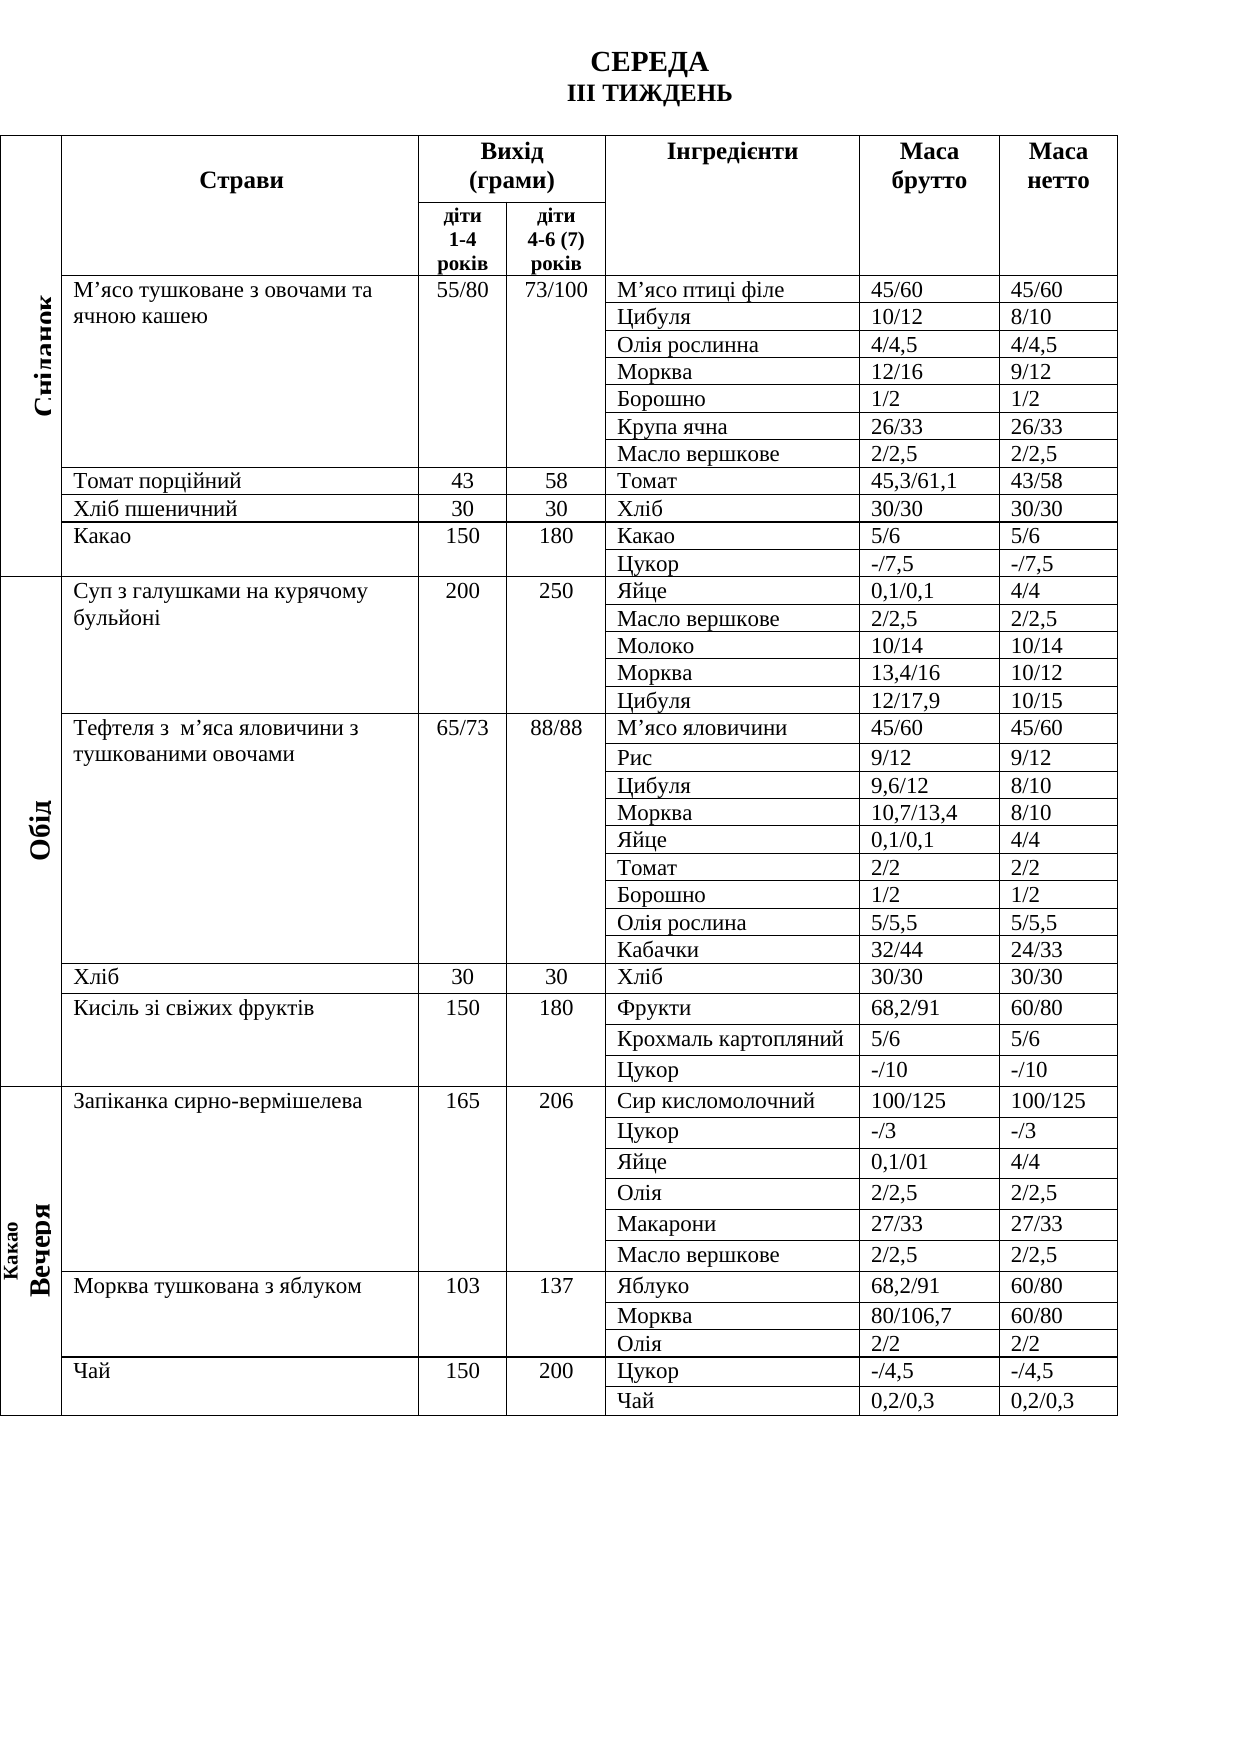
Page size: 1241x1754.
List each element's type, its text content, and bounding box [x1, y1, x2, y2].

table_cell 24/33 [1000, 936, 1117, 962]
table_cell 10/14 [860, 632, 999, 658]
table_cell 5/6 [860, 523, 999, 549]
table_cell 1/2 [1000, 881, 1117, 908]
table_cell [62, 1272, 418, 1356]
table_cell 4/4 [1000, 826, 1117, 853]
table_cell 1/2 [1000, 385, 1117, 412]
table_cell 0,1/0,1 [860, 577, 999, 603]
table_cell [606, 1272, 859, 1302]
table_cell 10/15 [1000, 687, 1117, 713]
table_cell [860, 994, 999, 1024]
table_cell діти 1-4 років [419, 203, 506, 275]
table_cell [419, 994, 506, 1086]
table_cell 180 [507, 523, 605, 576]
table_cell Томат [606, 468, 859, 494]
table_cell Борошно [606, 881, 859, 908]
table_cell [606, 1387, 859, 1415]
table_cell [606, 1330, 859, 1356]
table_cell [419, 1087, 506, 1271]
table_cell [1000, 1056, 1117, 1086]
table_cell 1/2 [860, 881, 999, 908]
table_cell Суп з галушками на курячому бульйоні [62, 577, 418, 713]
table_cell М’ясо яловичини [606, 714, 859, 743]
table_cell 30 [507, 495, 605, 521]
table_cell 32/44 [860, 936, 999, 962]
text СЕРЕДА [118, 44, 1181, 78]
table_cell -/7,5 [1000, 550, 1117, 576]
table_cell Хліб пшеничний [62, 495, 418, 521]
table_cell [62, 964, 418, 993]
table_cell 10/14 [1000, 632, 1117, 658]
table_cell 9/12 [1000, 744, 1117, 771]
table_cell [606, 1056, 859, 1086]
table_cell Цибуля [606, 772, 859, 798]
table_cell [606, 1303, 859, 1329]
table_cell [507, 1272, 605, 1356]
table_cell 10,7/13,4 [860, 799, 999, 825]
table_cell 8/10 [1000, 772, 1117, 798]
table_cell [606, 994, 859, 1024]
table_cell 45,3/61,1 [860, 468, 999, 494]
table_cell 1/2 [860, 385, 999, 412]
table_cell Яйце [606, 826, 859, 853]
table_cell Молоко [606, 632, 859, 658]
table_cell Морква [606, 358, 859, 384]
table_cell Томат порційний [62, 468, 418, 494]
table_header Вихід (грами) [419, 136, 605, 202]
table_cell Цибуля [606, 687, 859, 713]
table_cell Тефтеля з м’яса яловичини з тушкованими овочами [62, 714, 418, 962]
table_header Сніданок [1, 136, 61, 576]
table_cell Борошно [606, 385, 859, 412]
table_cell 45/60 [860, 276, 999, 302]
table_cell діти 4-6 (7) років [507, 203, 605, 275]
table_header Маса нетто [1000, 136, 1117, 275]
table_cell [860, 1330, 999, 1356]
table_cell 4/4,5 [1000, 331, 1117, 357]
table_cell Рис [606, 744, 859, 771]
table_cell 26/33 [860, 413, 999, 439]
table_cell 2/2,5 [1000, 440, 1117, 467]
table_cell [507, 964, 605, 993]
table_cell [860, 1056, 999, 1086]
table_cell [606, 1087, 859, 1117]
table_cell 10/12 [1000, 659, 1117, 686]
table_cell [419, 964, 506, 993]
table_cell М’ясо птиці філе [606, 276, 859, 302]
table_cell Крупа ячна [606, 413, 859, 439]
table_cell 26/33 [1000, 413, 1117, 439]
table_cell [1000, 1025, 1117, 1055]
table_cell 2/2,5 [1000, 605, 1117, 631]
table_cell Олія рослинна [606, 331, 859, 357]
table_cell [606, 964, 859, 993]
table_cell -/7,5 [860, 550, 999, 576]
table_cell Томат [606, 854, 859, 880]
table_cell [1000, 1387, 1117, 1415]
table_cell 9/12 [860, 744, 999, 771]
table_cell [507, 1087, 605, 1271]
table_cell 2/2,5 [860, 605, 999, 631]
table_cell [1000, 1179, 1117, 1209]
table_cell 9,6/12 [860, 772, 999, 798]
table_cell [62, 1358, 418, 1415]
table_cell 250 [507, 577, 605, 713]
table_cell 12/17,9 [860, 687, 999, 713]
text ІІІ ТИЖДЕНЬ [118, 78, 1181, 107]
table_cell Цибуля [606, 303, 859, 329]
table_cell Яйце [606, 577, 859, 603]
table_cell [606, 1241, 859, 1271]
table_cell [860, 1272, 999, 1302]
table_cell 30/30 [860, 495, 999, 521]
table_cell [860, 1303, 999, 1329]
table_cell 4/4 [1000, 577, 1117, 603]
table_cell 88/88 [507, 714, 605, 962]
table_cell 5/5,5 [1000, 909, 1117, 935]
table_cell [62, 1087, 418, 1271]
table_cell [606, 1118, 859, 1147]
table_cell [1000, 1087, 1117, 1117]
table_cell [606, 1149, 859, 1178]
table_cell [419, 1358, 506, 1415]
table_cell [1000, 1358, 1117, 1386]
table_cell 58 [507, 468, 605, 494]
table_cell Кабачки [606, 936, 859, 962]
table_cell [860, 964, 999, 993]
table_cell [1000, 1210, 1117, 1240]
table_cell 5/6 [1000, 523, 1117, 549]
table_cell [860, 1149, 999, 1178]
table_cell 12/16 [860, 358, 999, 384]
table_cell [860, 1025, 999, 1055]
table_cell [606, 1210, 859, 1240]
table_cell Хліб [606, 495, 859, 521]
table_header Маса брутто [860, 136, 999, 275]
table_cell 150 [419, 523, 506, 576]
table_cell Какао [62, 523, 418, 576]
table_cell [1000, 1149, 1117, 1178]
table_cell 200 [419, 577, 506, 713]
table_cell 43 [419, 468, 506, 494]
table_cell Морква [606, 659, 859, 686]
table_cell 2/2 [860, 854, 999, 880]
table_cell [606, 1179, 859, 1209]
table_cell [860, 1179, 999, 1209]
table_cell 45/60 [1000, 276, 1117, 302]
table_cell Масло вершкове [606, 605, 859, 631]
table_cell 30 [419, 495, 506, 521]
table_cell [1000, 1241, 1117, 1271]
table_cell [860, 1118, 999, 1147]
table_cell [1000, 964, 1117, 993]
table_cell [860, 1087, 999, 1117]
table_cell 65/73 [419, 714, 506, 962]
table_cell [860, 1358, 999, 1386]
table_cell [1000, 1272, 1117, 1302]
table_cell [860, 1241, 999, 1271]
table_cell 5/5,5 [860, 909, 999, 935]
table_cell 2/2,5 [860, 440, 999, 467]
table_cell Морква [606, 799, 859, 825]
table_cell 9/12 [1000, 358, 1117, 384]
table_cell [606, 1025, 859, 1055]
table_cell 55/80 [419, 276, 506, 467]
table_cell М’ясо тушковане з овочами та ячною кашею [62, 276, 418, 467]
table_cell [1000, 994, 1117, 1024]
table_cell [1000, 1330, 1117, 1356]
table_cell Обід [1, 577, 61, 1086]
table_cell Олія рослина [606, 909, 859, 935]
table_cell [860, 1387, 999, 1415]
table_cell 10/12 [860, 303, 999, 329]
table_cell 73/100 [507, 276, 605, 467]
table_cell 4/4,5 [860, 331, 999, 357]
table_header Інгредієнти [606, 136, 859, 275]
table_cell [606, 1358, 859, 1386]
table_cell 8/10 [1000, 303, 1117, 329]
table_cell 2/2 [1000, 854, 1117, 880]
table_cell 13,4/16 [860, 659, 999, 686]
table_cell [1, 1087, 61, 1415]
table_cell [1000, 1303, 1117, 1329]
table_cell 45/60 [860, 714, 999, 743]
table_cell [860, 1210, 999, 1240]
table_cell 0,1/0,1 [860, 826, 999, 853]
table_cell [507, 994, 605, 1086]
table_cell 8/10 [1000, 799, 1117, 825]
table_cell 30/30 [1000, 495, 1117, 521]
table_cell Цукор [606, 550, 859, 576]
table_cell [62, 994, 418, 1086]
table_header Страви [62, 136, 418, 275]
table_cell 45/60 [1000, 714, 1117, 743]
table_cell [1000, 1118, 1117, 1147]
table_cell 43/58 [1000, 468, 1117, 494]
table_cell Масло вершкове [606, 440, 859, 467]
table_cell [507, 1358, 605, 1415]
table_cell Какао [606, 523, 859, 549]
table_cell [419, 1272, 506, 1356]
